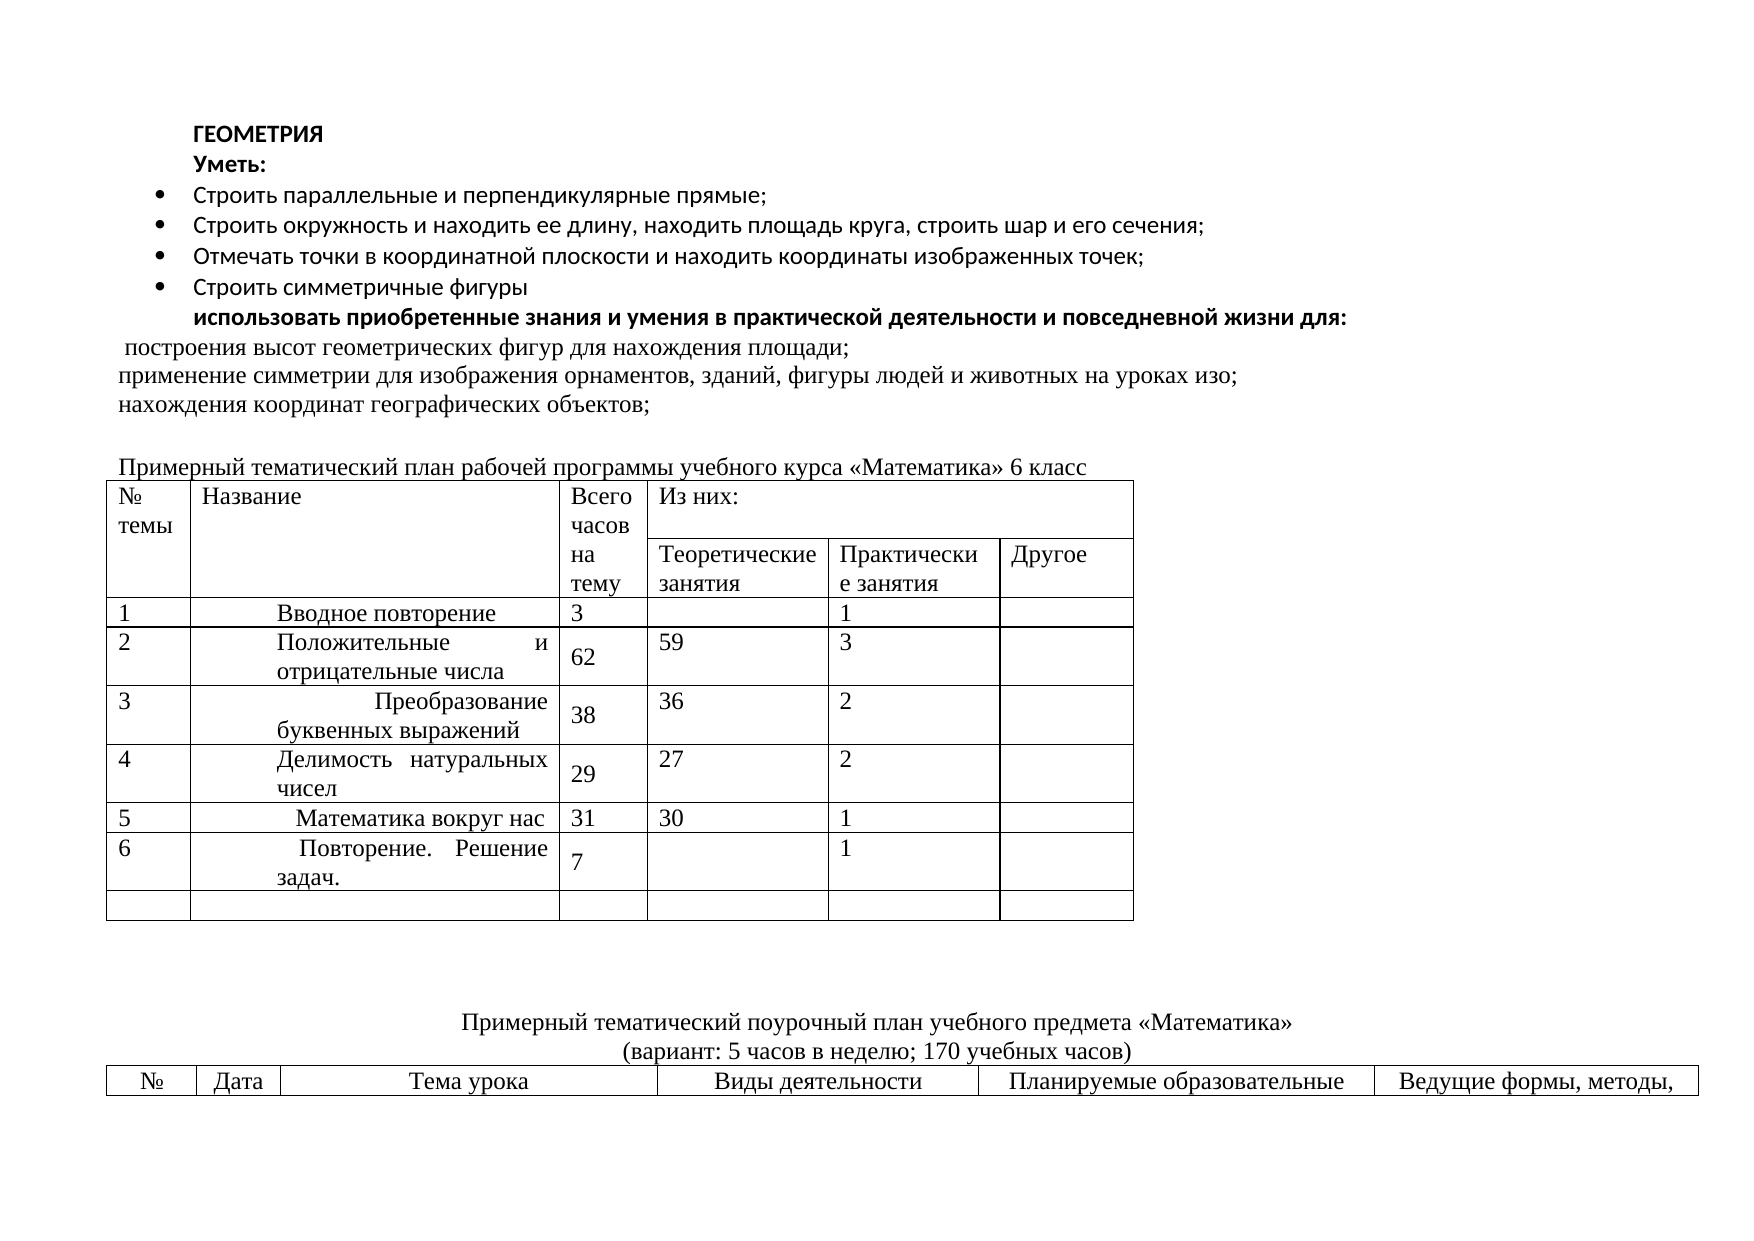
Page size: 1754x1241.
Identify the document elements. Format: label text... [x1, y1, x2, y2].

text Примерный тематический поурочный план учебного предмета «Математика» [118, 1007, 1636, 1036]
table_cell 6 [107, 833, 190, 890]
table_header Из них: [648, 481, 1133, 538]
table_cell 3 [829, 628, 999, 685]
table_cell Повторение. Решение задач. [191, 833, 559, 890]
table_cell 1 [829, 833, 999, 890]
table_cell 38 [560, 686, 647, 743]
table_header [979, 1066, 1374, 1095]
table_cell 1 [107, 598, 190, 626]
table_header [1375, 1066, 1698, 1095]
table_cell 3 [560, 598, 647, 626]
table_cell 59 [648, 628, 828, 685]
table_cell [1001, 686, 1133, 743]
table_cell [1001, 628, 1133, 685]
table_cell [1001, 745, 1133, 802]
table_cell 5 [107, 803, 190, 832]
table_cell [1001, 833, 1133, 890]
table_cell [1001, 598, 1133, 626]
table_cell [560, 891, 647, 920]
table_cell Теоретические занятия [648, 539, 828, 597]
table_cell 1 [829, 598, 999, 626]
list Отмечать точки в координатной плоскости и находить координаты изображенных точек; [156, 240, 1636, 271]
table_cell Делимость натуральных чисел [191, 745, 559, 802]
table_cell 4 [107, 745, 190, 802]
table_cell [1001, 891, 1133, 920]
list Строить симметричные фигуры [156, 271, 1636, 301]
table_cell 29 [560, 745, 647, 802]
list Строить параллельные и перпендикулярные прямые; [156, 179, 1636, 210]
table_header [658, 1066, 978, 1095]
table_cell 31 [560, 803, 647, 832]
table_cell 30 [648, 803, 828, 832]
table_cell [829, 891, 999, 920]
table_cell Математика вокруг нас [191, 803, 559, 832]
table_cell 2 [829, 686, 999, 743]
text Примерный тематический план рабочей программы учебного курса «Математика» 6 класс [118, 452, 1636, 480]
text нахождения координат географических объектов; [118, 389, 1636, 418]
list Строить окружность и находить ее длину, находить площадь круга, строить шар и его сечения; [156, 210, 1636, 240]
table_cell 7 [560, 833, 647, 890]
table_cell [1001, 803, 1133, 832]
table_cell [648, 833, 828, 890]
list использовать приобретенные знания и умения в практической деятельности и повседневной жизни для: [193, 301, 1636, 332]
table_cell [648, 598, 828, 626]
table_cell Положительные и отрицательные числа [191, 628, 559, 685]
table_cell 27 [648, 745, 828, 802]
table_cell 36 [648, 686, 828, 743]
list ГЕОМЕТРИЯ [193, 118, 1636, 149]
list Уметь: [193, 149, 1636, 179]
table_header № темы [107, 481, 190, 597]
table_cell [107, 891, 190, 920]
table_header Тема урока [281, 1066, 657, 1095]
table_cell [191, 891, 559, 920]
table_cell 2 [107, 628, 190, 685]
table_cell 1 [829, 803, 999, 832]
table_cell 3 [107, 686, 190, 743]
table_cell Преобразование буквенных выражений [191, 686, 559, 743]
table_header Всего часов на тему [560, 481, 647, 597]
table_header Дата [197, 1066, 280, 1095]
table_header № урока [107, 1066, 196, 1095]
table_cell 2 [829, 745, 999, 802]
text применение симметрии для изображения орнаментов, зданий, фигуры людей и животных на уроках изо; [118, 361, 1636, 389]
text построения высот геометрических фигур для нахождения площади; [118, 332, 1636, 361]
table_cell 62 [560, 628, 647, 685]
table_cell Вводное повторение [191, 598, 559, 626]
table_cell Другое [1001, 539, 1133, 597]
table_cell [648, 891, 828, 920]
text (вариант: 5 часов в неделю; 170 учебных часов) [118, 1036, 1636, 1065]
table_cell Практические занятия [829, 539, 999, 597]
table_header Название [191, 481, 559, 597]
